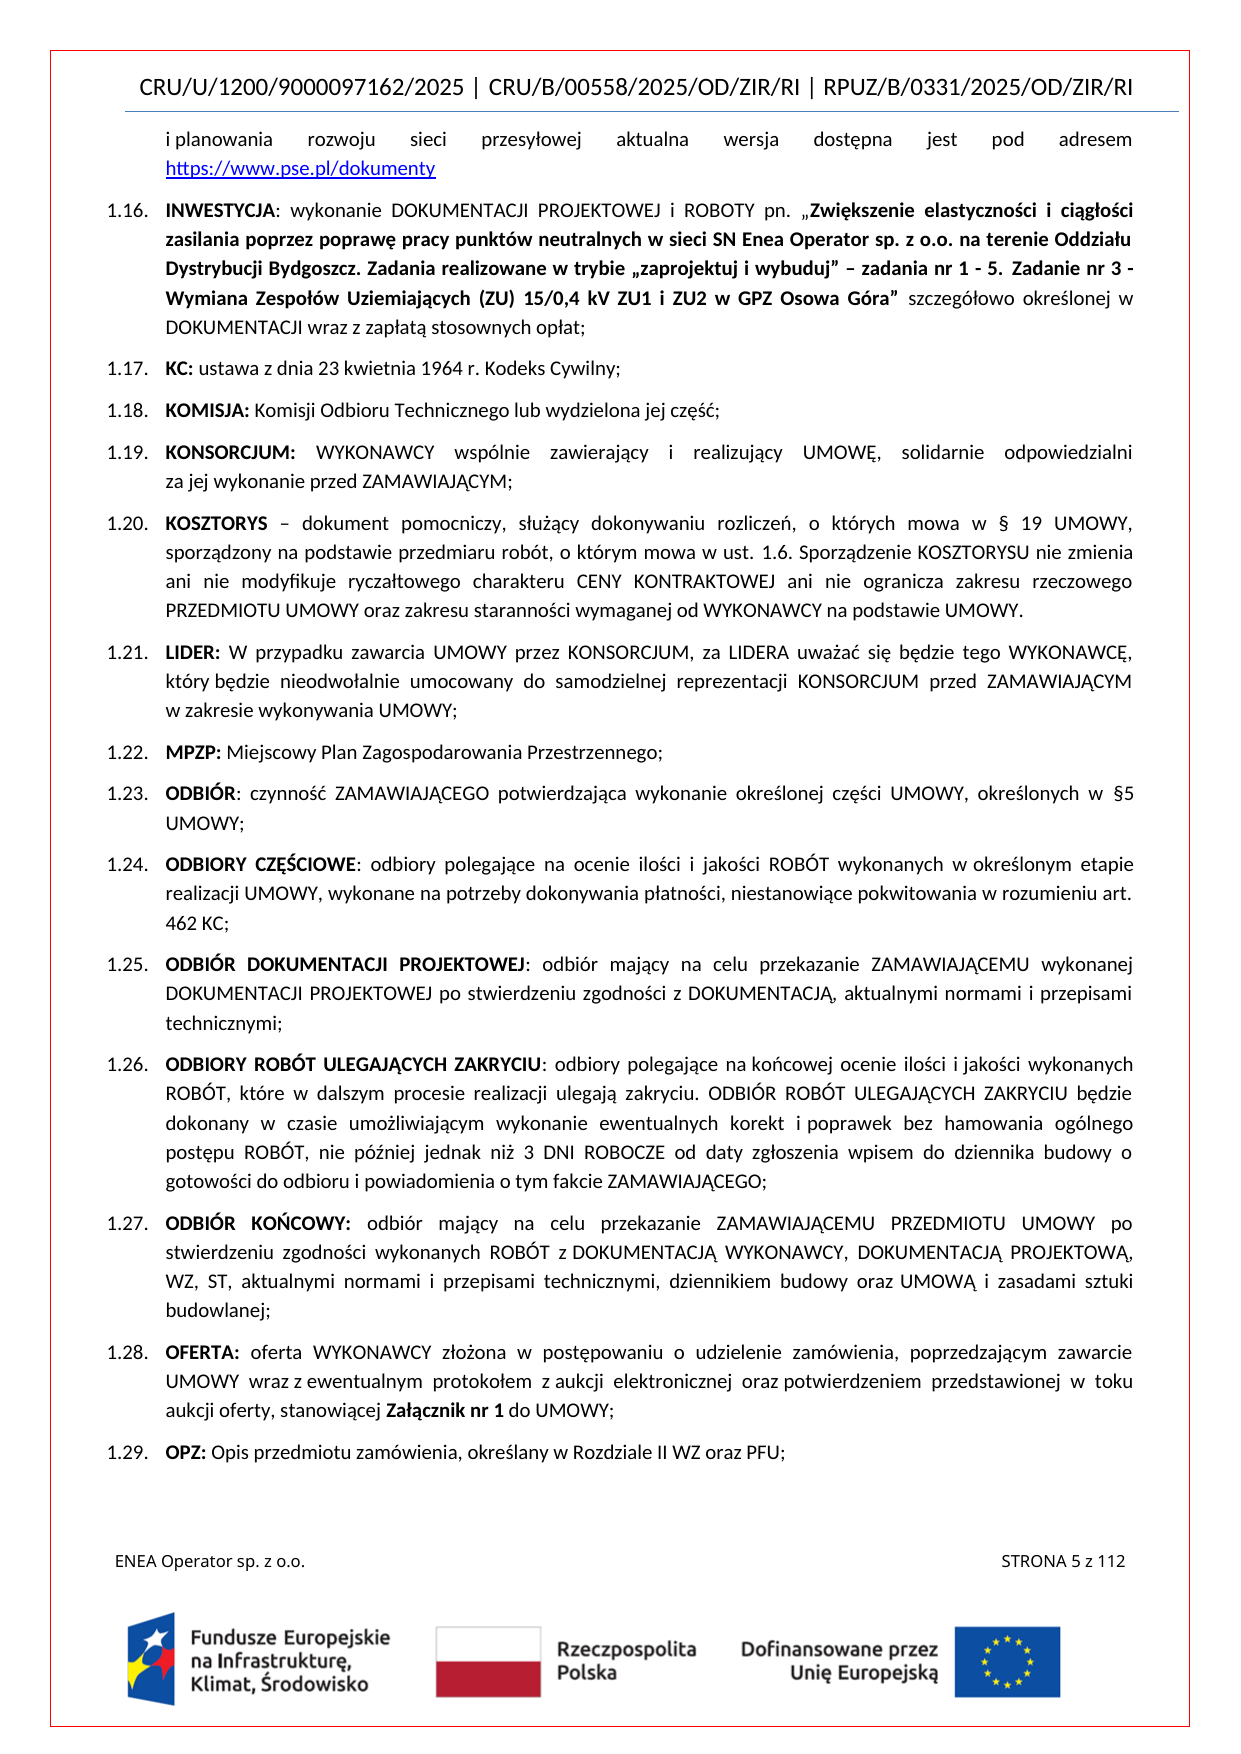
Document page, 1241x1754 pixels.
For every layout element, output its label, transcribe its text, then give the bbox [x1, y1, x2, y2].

list ODBIÓR KOŃCOWY: odbiór mający na celu przekazanie ZAMAWIAJĄCEMU PRZEDMIOTU UMOWY po stwierdzeniu zgodności wykonanych ROBÓT z DOKUMENTACJĄ WYKONAWCY, DOKUMENTACJĄ PROJEKTOWĄ, WZ, ST, aktualnymi normami i przepisami technicznymi, dziennikiem budowy oraz UMOWĄ i zasadami sztuki budowlanej; [106, 1210, 1134, 1323]
picture [106, 1589, 1074, 1726]
list MPZP: Miejscowy Plan Zagospodarowania Przestrzennego; [106, 739, 1134, 764]
list ODBIÓR DOKUMENTACJI PROJEKTOWEJ: odbiór mający na celu przekazanie ZAMAWIAJĄCEMU wykonanej DOKUMENTACJI PROJEKTOWEJ po stwierdzeniu zgodności z DOKUMENTACJĄ, aktualnymi normami i przepisami technicznymi; [106, 951, 1134, 1035]
list ODBIORY CZĘŚCIOWE: odbiory polegające na ocenie ilości i jakości ROBÓT wykonanych w określonym etapie realizacji UMOWY, wykonane na potrzeby dokonywania płatności, niestanowiące pokwitowania w rozumieniu art. 462 KC; [106, 851, 1134, 935]
list KOMISJA: Komisji Odbioru Technicznego lub wydzielona jej część; [106, 397, 1134, 423]
list KONSORCJUM: WYKONAWCY wspólnie zawierający i realizujący UMOWĘ, solidarnie odpowiedzialni za jej wykonanie przed ZAMAWIAJĄCYM; [106, 439, 1134, 493]
list ODBIÓR: czynność ZAMAWIAJĄCEGO potwierdzająca wykonanie określonej części UMOWY, określonych w §5 UMOWY; [106, 781, 1134, 835]
list OPZ: Opis przedmiotu zamówienia, określany w Rozdziale II WZ oraz PFU; [106, 1439, 1134, 1464]
list ODBIORY ROBÓT ULEGAJĄCYCH ZAKRYCIU: odbiory polegające na końcowej ocenie ilości i jakości wykonanych ROBÓT, które w dalszym procesie realizacji ulegają zakryciu. ODBIÓR ROBÓT ULEGAJĄCYCH ZAKRYCIU będzie dokonany w czasie umożliwiającym wykonanie ewentualnych korekt i poprawek bez hamowania ogólnego postępu ROBÓT, nie później jednak niż 3 DNI ROBOCZE od daty zgłoszenia wpisem do dziennika budowy o gotowości do odbioru i powiadomienia o tym fakcie ZAMAWIAJĄCEGO; [106, 1051, 1134, 1193]
list INWESTYCJA: wykonanie DOKUMENTACJI PROJEKTOWEJ i ROBOTY pn. „Zwiększenie elastyczności i ciągłości zasilania poprzez poprawę pracy punktów neutralnych w sieci SN Enea Operator sp. z o.o. na terenie Oddziału Dystrybucji Bydgoszcz. Zadania realizowane w trybie „zaprojektuj i wybuduj” – zadania nr 1 - 5. Zadanie nr 3 - Wymiana Zespołów Uziemiających (ZU) 15/0,4 kV ZU1 i ZU2 w GPZ Osowa Góra” szczegółowo określonej w DOKUMENTACJI wraz z zapłatą stosownych opłat; [106, 197, 1134, 339]
list OFERTA: oferta WYKONAWCY złożona w postępowaniu o udzielenie zamówienia, poprzedzającym zawarcie UMOWY wraz z ewentualnym protokołem z aukcji elektronicznej oraz potwierdzeniem przedstawionej w toku aukcji oferty, stanowiącej Załącznik nr 1 do UMOWY; [106, 1339, 1134, 1423]
list KC: ustawa z dnia 23 kwietnia 1964 r. Kodeks Cywilny; [106, 356, 1134, 381]
list LIDER: W przypadku zawarcia UMOWY przez KONSORCJUM, za LIDERA uważać się będzie tego WYKONAWCĘ, który będzie nieodwołalnie umocowany do samodzielnej reprezentacji KONSORCJUM przed ZAMAWIAJĄCYM w zakresie wykonywania UMOWY; [106, 639, 1134, 723]
list KOSZTORYS – dokument pomocniczy, służący dokonywaniu rozliczeń, o których mowa w § 19 UMOWY, sporządzony na podstawie przedmiaru robót, o którym mowa w ust. 1.6. Sporządzenie KOSZTORYSU nie zmienia ani nie modyfikuje ryczałtowego charakteru CENY KONTRAKTOWEJ ani nie ogranicza zakresu rzeczowego PRZEDMIOTU UMOWY oraz zakresu staranności wymaganej od WYKONAWCY na podstawie UMOWY. [106, 510, 1134, 623]
